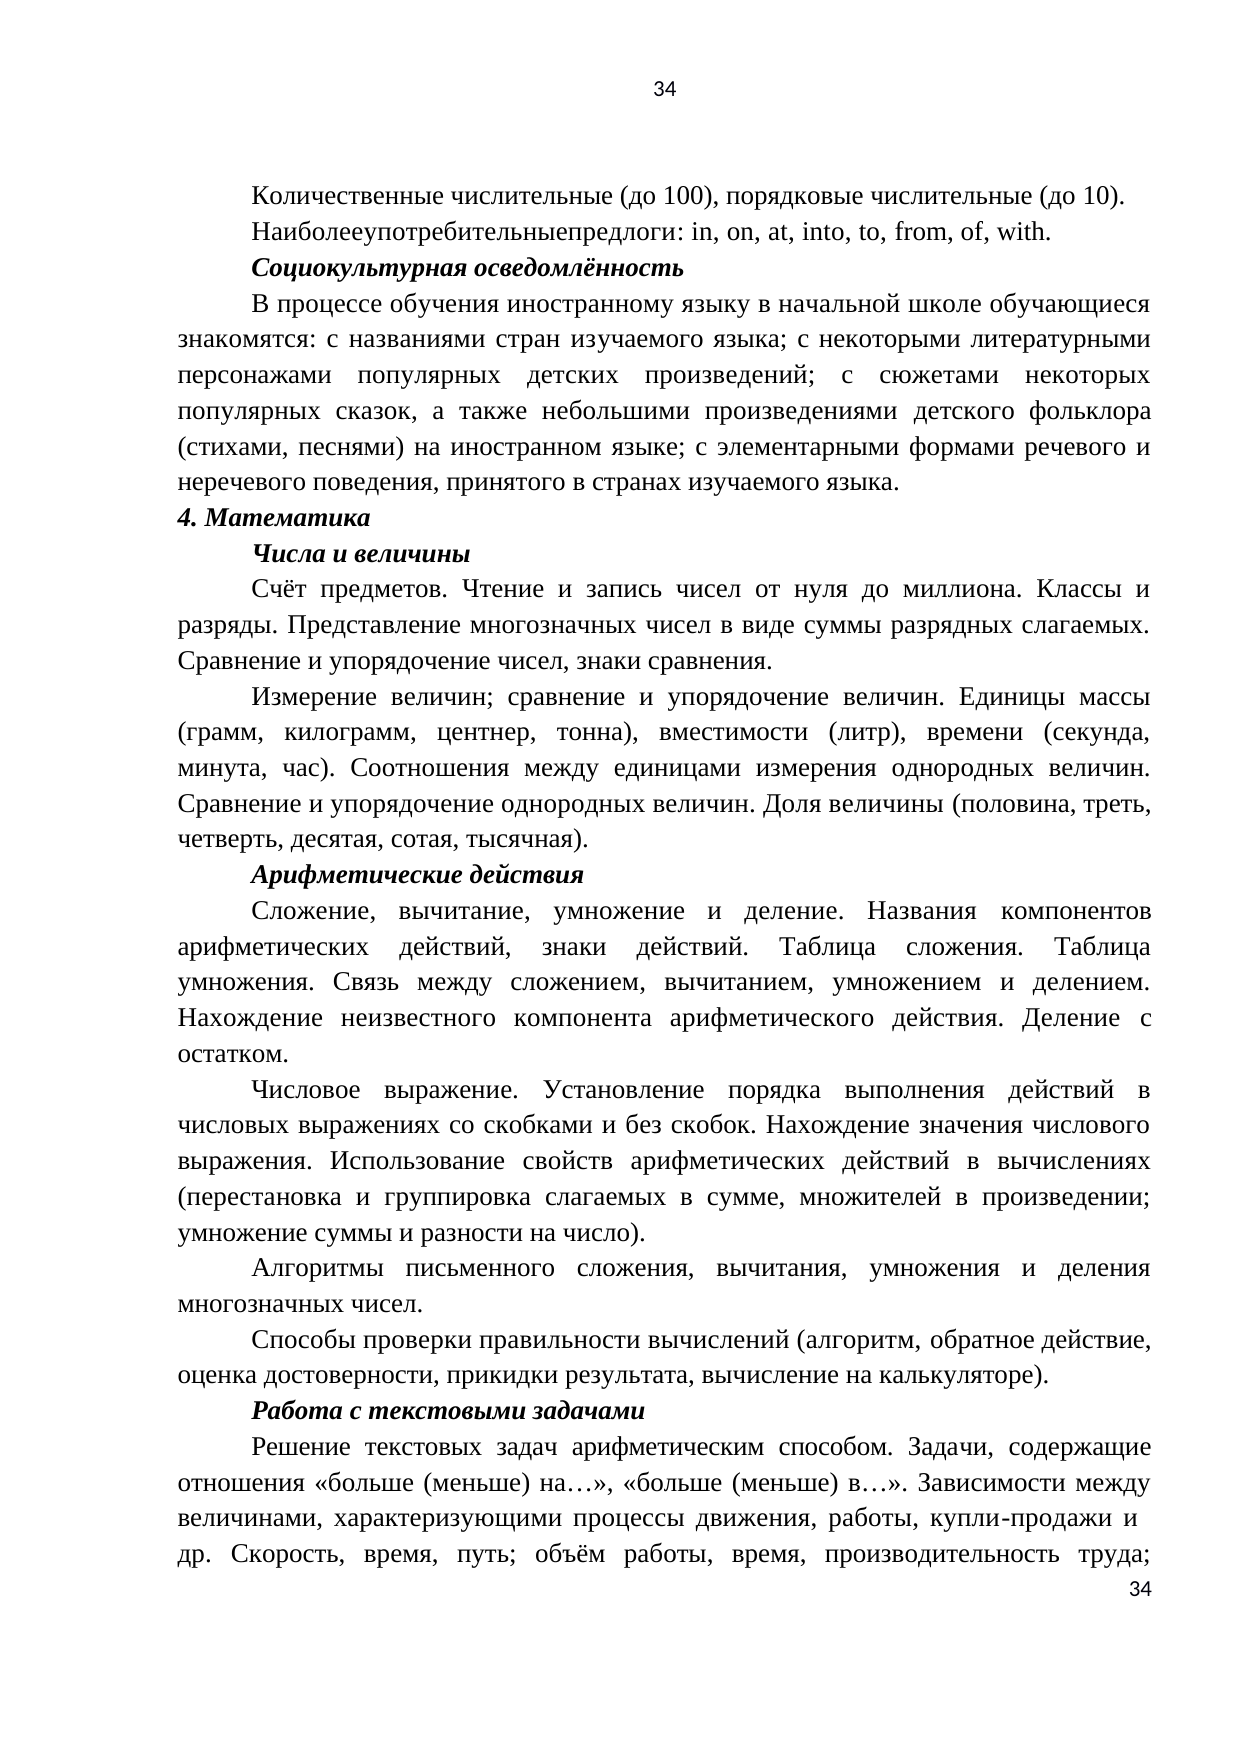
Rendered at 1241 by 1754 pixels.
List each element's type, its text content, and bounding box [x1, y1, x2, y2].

text Количественные числительные (до 100), порядковые числительные (до 10). [177, 179, 1152, 211]
text Социокультурная осведомлённость [177, 251, 1152, 282]
text Счёт предметов. Чтение и запись чисел от нуля до миллиона. Классы и разряды. Представление многозначных чисел в виде суммы разрядных слагаемых. Сравнение и упорядочение чисел, знаки сравнения. [177, 572, 1152, 675]
text Способы проверки правильности вычислений (алгоритм, обратное действие, оценка достоверности, прикидки результата, вычисление на калькуляторе). [177, 1323, 1152, 1390]
text В процессе обучения иностранному языку в начальной школе обучающиеся знакомятся: с названиями стран изучаемого языка; с некоторыми литературными персонажами популярных детских произведений; с сюжетами некоторых популярных сказок, а также небольшими произведениями детского фольклора (стихами, песнями) на иностранном языке; с элементарными формами речевого и неречевого поведения, принятого в странах изучаемого языка. [177, 287, 1152, 496]
text Работа с текстовыми задачами [177, 1394, 1152, 1425]
text Алгоритмы письменного сложения, вычитания, умножения и деления многозначных чисел. [177, 1251, 1152, 1318]
text Арифметические действия [177, 858, 1152, 889]
text Измерение величин; сравнение и упорядочение величин. Единицы массы (грамм, килограмм, центнер, тонна), вместимости (литр), времени (секунда, минута, час). Соотношения между единицами измерения однородных величин. Сравнение и упорядочение однородных величин. Доля величины (половина, треть, четверть, десятая, сотая, тысячная). [177, 680, 1152, 854]
text Числовое выражение. Установление порядка выполнения действий в числовых выражениях со скобками и без скобок. Нахождение значения числового выражения. Использование свойств арифметических действий в вычислениях (перестановка и группировка слагаемых в сумме, множителей в произведении; умножение суммы и разности на число). [177, 1073, 1152, 1247]
text Числа и величины [177, 537, 1152, 568]
text Наиболееупотребительныепредлоги: in, on, at, into, to, from, of, with. [177, 215, 1152, 246]
text 4. Математика [177, 501, 1152, 532]
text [177, 1430, 1152, 1568]
text Сложение, вычитание, умножение и деление. Названия компонентов арифметических действий, знаки действий. Таблица сложения. Таблица умножения. Связь между сложением, вычитанием, умножением и делением. Нахождение неизвестного компонента арифметического действия. Деление с остатком. [177, 894, 1152, 1068]
